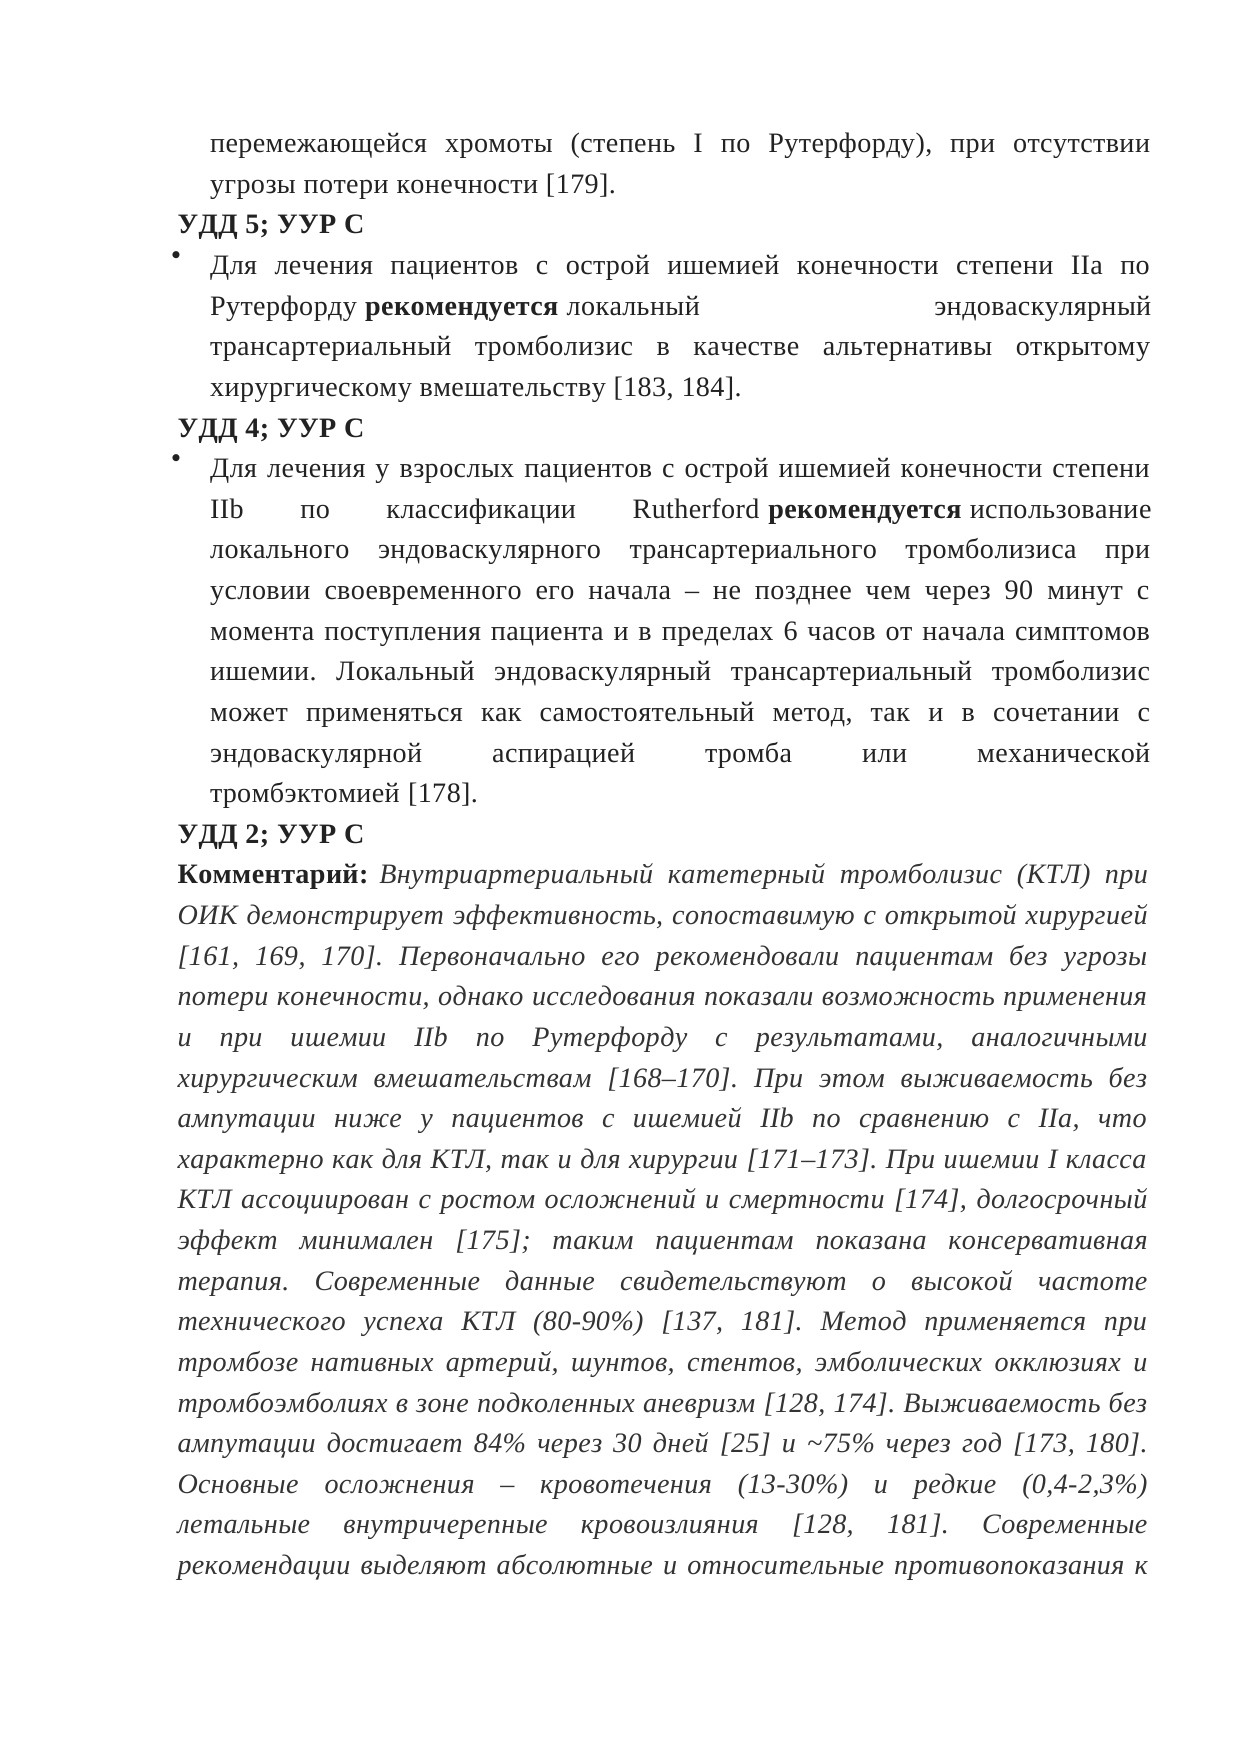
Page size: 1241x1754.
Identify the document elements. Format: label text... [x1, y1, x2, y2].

text УДД 2; УУР С [177, 809, 1152, 849]
text УДД 4; УУР С [177, 402, 1152, 443]
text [177, 849, 1152, 1581]
text УДД 5; УУР С [177, 199, 1152, 240]
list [172, 118, 1152, 199]
list Для лечения пациентов с острой ишемией конечности степени IIa по Рутерфорду рекомендуется локальный эндоваскулярный трансартериальный тромболизис в качестве альтернативы открытому хирургическому вмешательству [183, 184]. [172, 240, 1152, 402]
list Для лечения у взрослых пациентов с острой ишемией конечности степени IIb по классификации Rutherford рекомендуется использование локального эндоваскулярного трансартериального тромболизиса при условии своевременного его начала – не позднее чем через 90 минут с момента поступления пациента и в пределах 6 часов от начала симптомов ишемии. Локальный эндоваскулярный трансартериальный тромболизис может применяться как самостоятельный метод, так и в сочетании с эндоваскулярной аспирацией тромба или механической тромбэктомией [178]. [172, 443, 1152, 809]
